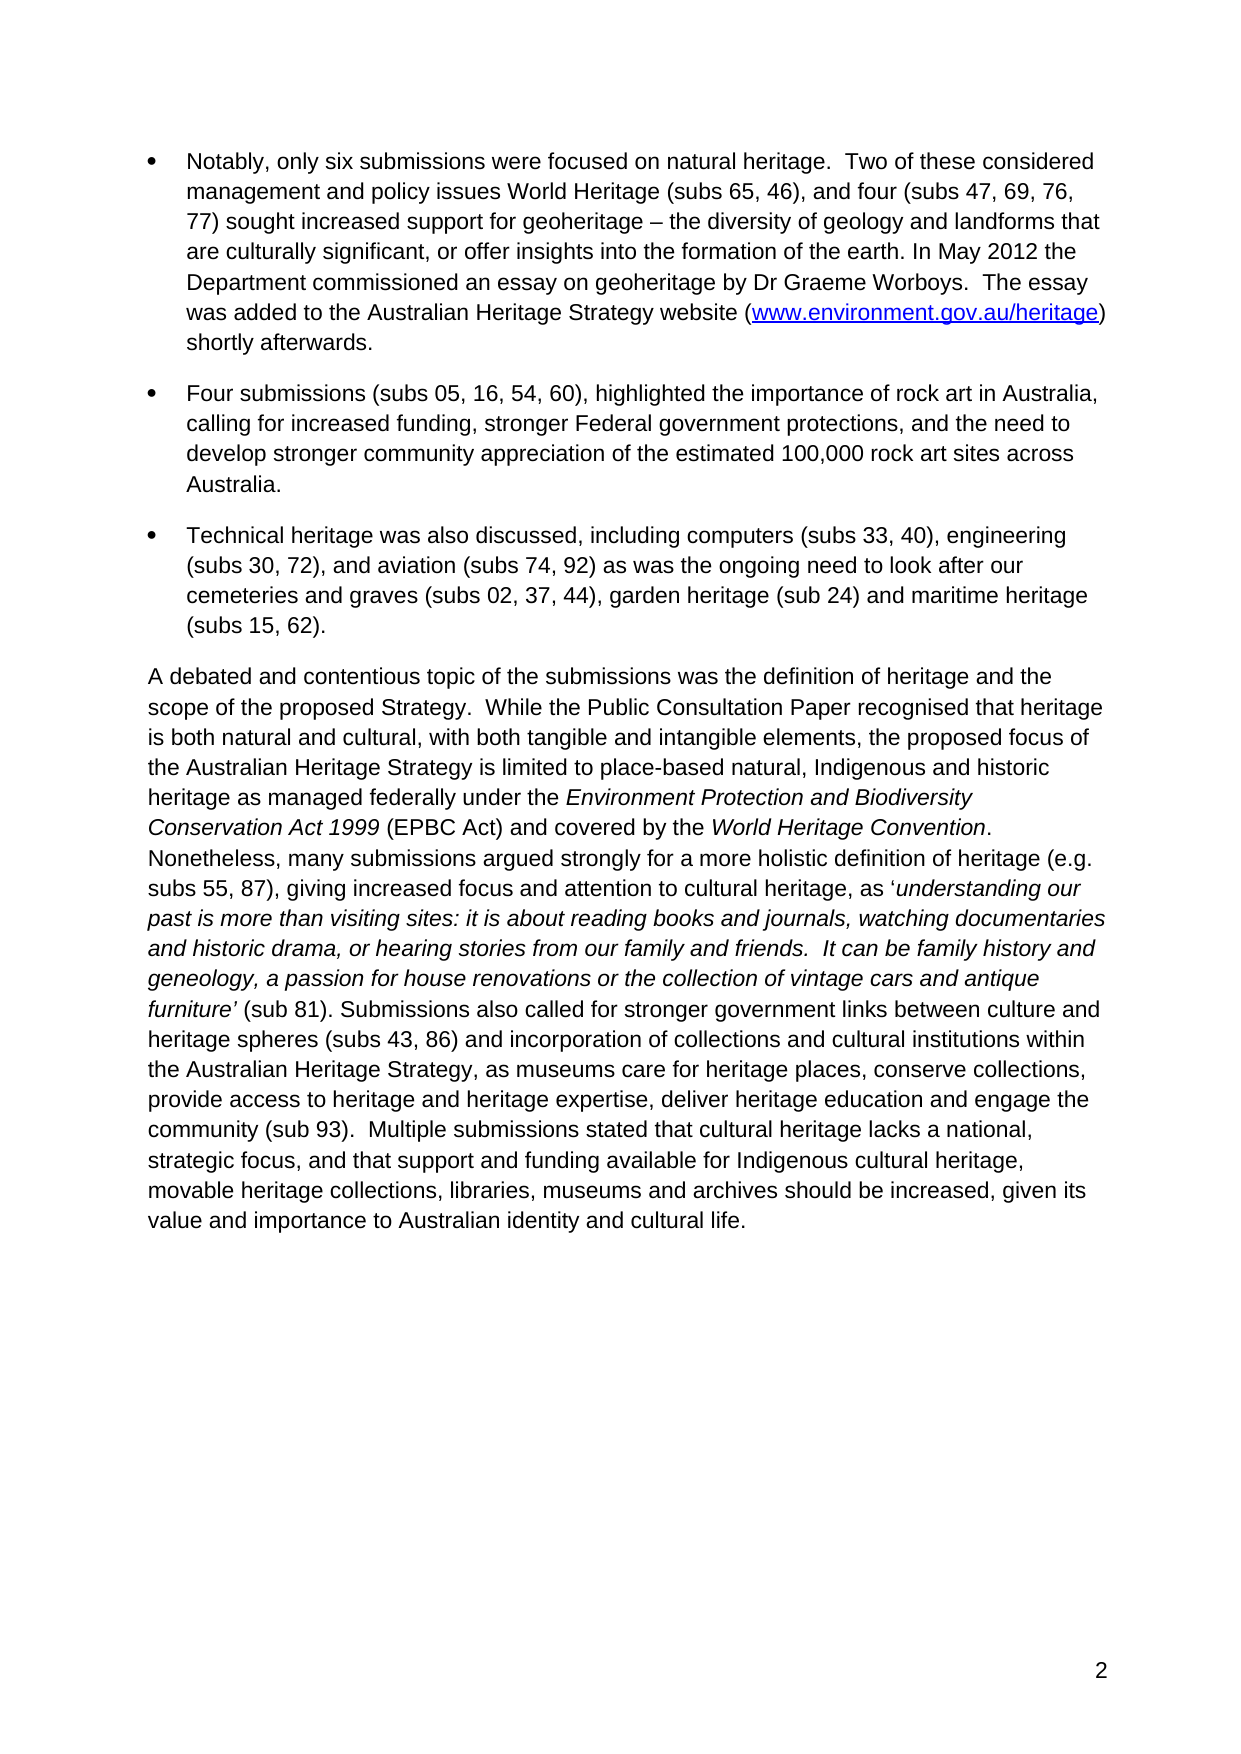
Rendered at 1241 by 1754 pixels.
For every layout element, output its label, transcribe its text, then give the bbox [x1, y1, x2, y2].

list Technical heritage was also discussed, including computers (subs 33, 40), engineering (subs 30, 72), and aviation (subs 74, 92) as was the ongoing need to look after our cemeteries and graves (subs 02, 37, 44), garden heritage (sub 24) and maritime heritage (subs 15, 62). [148, 522, 1107, 639]
list Four submissions (subs 05, 16, 54, 60), highlighted the importance of rock art in Australia, calling for increased funding, stronger Federal government protections, and the need to develop stronger community appreciation of the estimated 100,000 rock art sites across Australia. [148, 380, 1107, 497]
list Notably, only six submissions were focused on natural heritage. Two of these considered management and policy issues World Heritage (subs 65, 46), and four (subs 47, 69, 76, 77) sought increased support for geoheritage – the diversity of geology and landforms that are culturally significant, or offer insights into the formation of the earth. In May 2012 the Department commissioned an essay on geoheritage by Dr Graeme Worboys. The essay was added to the Australian Heritage Strategy website (www.environment.gov.au/heritage) shortly afterwards. [148, 148, 1107, 355]
text A debated and contentious topic of the submissions was the definition of heritage and the scope of the proposed Strategy. While the Public Consultation Paper recognised that heritage is both natural and cultural, with both tangible and intangible elements, the proposed focus of the Australian Heritage Strategy is limited to place-based natural, Indigenous and historic heritage as managed federally under the Environment Protection and Biodiversity Conservation Act 1999 (EPBC Act) and covered by the World Heritage Convention. Nonetheless, many submissions argued strongly for a more holistic definition of heritage (e.g. subs 55, 87), giving increased focus and attention to cultural heritage, as ‘understanding our past is more than visiting sites: it is about reading books and journals, watching documentaries and historic drama, or hearing stories from our family and friends. It can be family history and geneology, a passion for house renovations or the collection of vintage cars and antique furniture’ (sub 81). Submissions also called for stronger government links between culture and heritage spheres (subs 43, 86) and incorporation of collections and cultural institutions within the Australian Heritage Strategy, as museums care for heritage places, conserve collections, provide access to heritage and heritage expertise, deliver heritage education and engage the community (sub 93). Multiple submissions stated that cultural heritage lacks a national, strategic focus, and that support and funding available for Indigenous cultural heritage, movable heritage collections, libraries, museums and archives should be increased, given its value and importance to Australian identity and cultural life. [148, 663, 1107, 1233]
